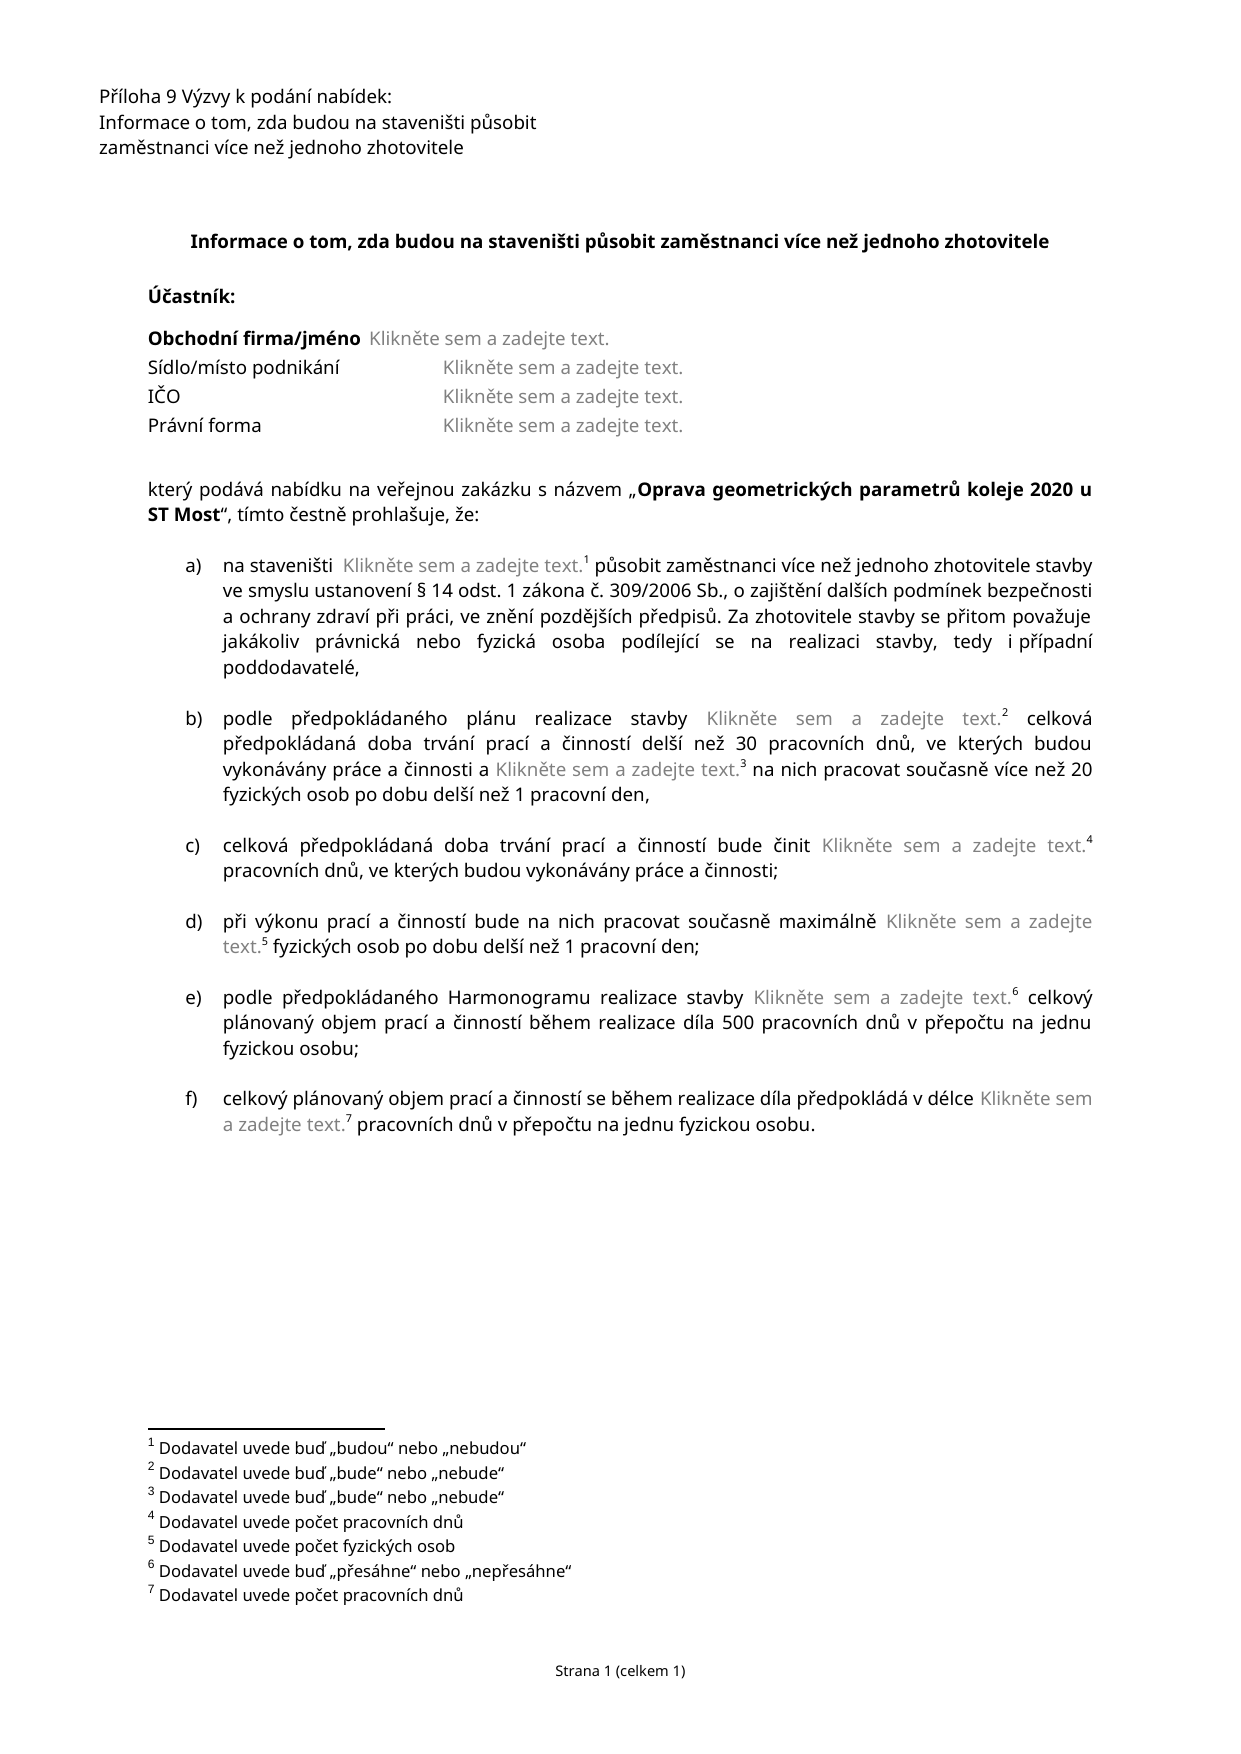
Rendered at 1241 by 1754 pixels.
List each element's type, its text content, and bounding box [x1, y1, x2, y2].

text Obchodní firma/jméno [148, 322, 1093, 351]
list při výkonu prací a činností bude na nich pracovat současně maximálně fyzických osob po dobu delší než 1 pracovní den; [185, 908, 1093, 959]
list na staveništi působit zaměstnanci více než jednoho zhotovitele stavby ve smyslu ustanovení § 14 odst. 1 zákona č. 309/2006 Sb., o zajištění dalších podmínek bezpečnosti a ochrany zdraví při práci, ve znění pozdějších předpisů. Za zhotovitele stavby se přitom považuje jakákoliv právnická nebo fyzická osoba podílející se na realizaci stavby, tedy i případní poddodavatelé, [185, 552, 1093, 680]
text IČO [148, 380, 1093, 409]
text který podává nabídku na veřejnou zakázku s názvem „Oprava geometrických parametrů koleje 2020 u ST Most“, tímto čestně prohlašuje, že: [148, 476, 1093, 527]
title Informace o tom, zda budou na staveništi působit zaměstnanci více než jednoho zhotovitele [148, 228, 1093, 254]
list podle předpokládaného plánu realizace stavby celková předpokládaná doba trvání prací a činností delší než 30 pracovních dnů, ve kterých budou vykonávány práce a činnosti a na nich pracovat současně více než 20 fyzických osob po dobu delší než 1 pracovní den, [185, 705, 1093, 807]
list celkový plánovaný objem prací a činností se během realizace díla předpokládá v délce pracovních dnů v přepočtu na jednu fyzickou osobu. [185, 1086, 1093, 1137]
text Účastník: [148, 279, 1093, 310]
text Sídlo/místo podnikání [148, 351, 1093, 380]
list celková předpokládaná doba trvání prací a činností bude činit pracovních dnů, ve kterých budou vykonávány práce a činnosti; [185, 832, 1093, 883]
text Právní forma [148, 409, 1093, 438]
list podle předpokládaného Harmonogramu realizace stavby celkový plánovaný objem prací a činností během realizace díla 500 pracovních dnů v přepočtu na jednu fyzickou osobu; [185, 984, 1093, 1061]
